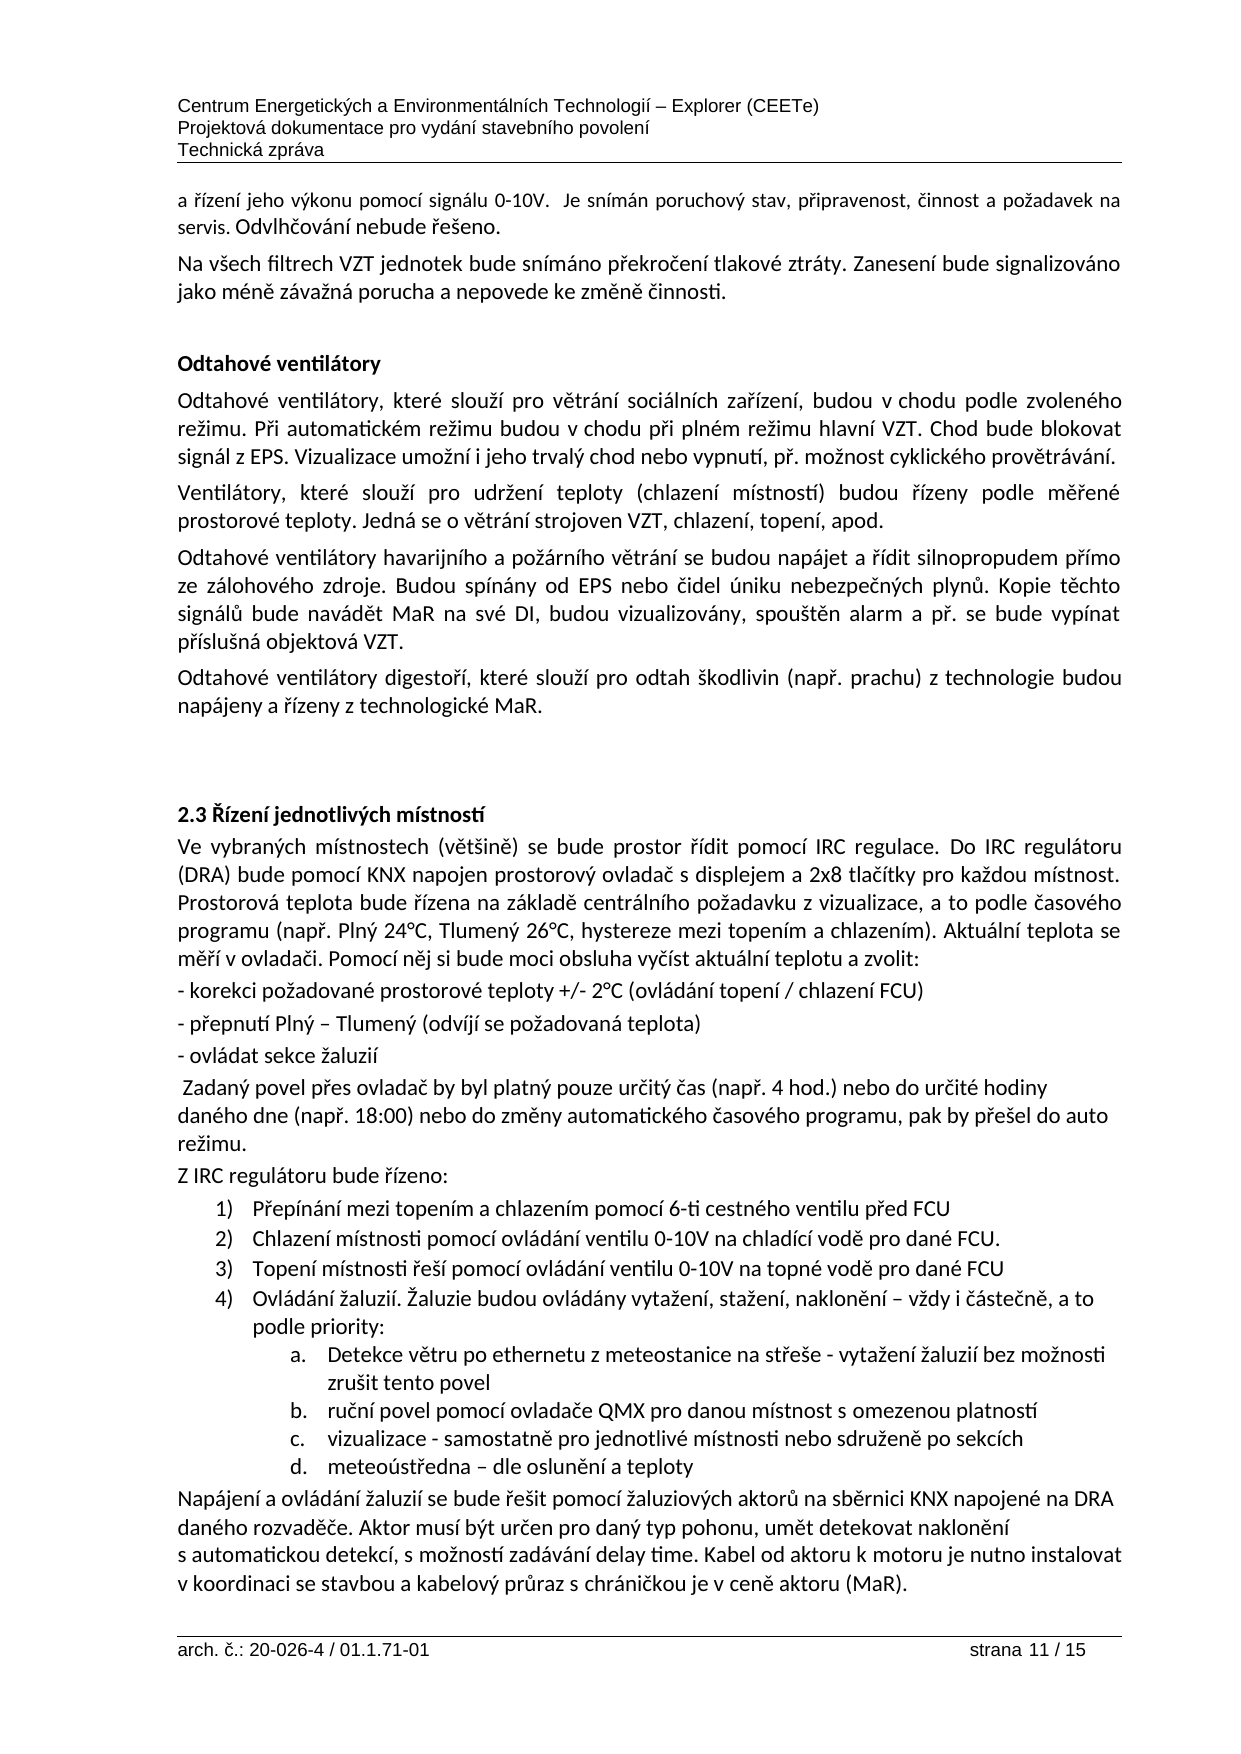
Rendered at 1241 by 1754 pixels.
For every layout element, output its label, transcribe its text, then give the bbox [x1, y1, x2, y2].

text Ve vybraných místnostech (většině) se bude prostor řídit pomocí IRC regulace. Do IRC regulátoru (DRA) bude pomocí KNX napojen prostorový ovladač s displejem a 2x8 tlačítky pro každou místnost. Prostorová teplota bude řízena na základě centrálního požadavku z vizualizace, a to podle časového programu (např. Plný 24°C, Tlumený 26°C, hystereze mezi topením a chlazením). Aktuální teplota se měří v ovladači. Pomocí něj si bude moci obsluha vyčíst aktuální teplotu a zvolit: [177, 832, 1122, 972]
text Odtahové ventilátory digestoří, které slouží pro odtah škodlivin (např. prachu) z technologie budou napájeny a řízeny z technologické MaR. [177, 663, 1122, 719]
text - ovládat sekce žaluzií [177, 1041, 1122, 1069]
text Odtahové ventilátory, které slouží pro větrání sociálních zařízení, budou v chodu podle zvoleného režimu. Při automatickém režimu budou v chodu při plném režimu hlavní VZT. Chod bude blokovat signál z EPS. Vizualizace umožní i jeho trvalý chod nebo vypnutí, př. možnost cyklického provětrávání. [177, 386, 1122, 470]
list Přepínání mezi topením a chlazením pomocí 6-ti cestného ventilu před FCU [215, 1194, 1122, 1222]
text Zadaný povel přes ovladač by byl platný pouze určitý čas (např. 4 hod.) nebo do určité hodiny daného dne (např. 18:00) nebo do změny automatického časového programu, pak by přešel do auto režimu. [177, 1073, 1122, 1157]
list Topení místnosti řeší pomocí ovládání ventilu 0-10V na topné vodě pro dané FCU [215, 1254, 1122, 1282]
text Odtahové ventilátory [177, 349, 1122, 378]
text Napájení a ovládání žaluzií se bude řešit pomocí žaluziových aktorů na sběrnici KNX napojené na DRA daného rozvaděče. Aktor musí být určen pro daný typ pohonu, umět detekovat naklonění s automatickou detekcí, s možností zadávání delay time. Kabel od aktoru k motoru je nutno instalovat v koordinaci se stavbou a kabelový průraz s chráničkou je v ceně aktoru (MaR). [177, 1484, 1122, 1597]
text 2.3 Řízení jednotlivých místností [177, 800, 1122, 828]
list vizualizace - samostatně pro jednotlivé místnosti nebo sdruženě po sekcích [290, 1424, 1122, 1452]
text - korekci požadované prostorové teploty +/- 2°C (ovládání topení / chlazení FCU) [177, 977, 1122, 1005]
list ruční povel pomocí ovladače QMX pro danou místnost s omezenou platností [290, 1396, 1122, 1424]
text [177, 187, 1122, 241]
text Z IRC regulátoru bude řízeno: [177, 1161, 1122, 1189]
list Detekce větru po ethernetu z meteostanice na střeše - vytažení žaluzií bez možnosti zrušit tento povel [290, 1340, 1122, 1396]
list meteoústředna – dle oslunění a teploty [290, 1452, 1122, 1480]
text Na všech filtrech VZT jednotek bude snímáno překročení tlakové ztráty. Zanesení bude signalizováno jako méně závažná porucha a nepovede ke změně činnosti. [177, 249, 1122, 305]
text - přepnutí Plný – Tlumený (odvíjí se požadovaná teplota) [177, 1009, 1122, 1037]
list Chlazení místnosti pomocí ovládání ventilu 0-10V na chladící vodě pro dané FCU. [215, 1224, 1122, 1252]
text Odtahové ventilátory havarijního a požárního větrání se budou napájet a řídit silnopropudem přímo ze zálohového zdroje. Budou spínány od EPS nebo čidel úniku nebezpečných plynů. Kopie těchto signálů bude navádět MaR na své DI, budou vizualizovány, spouštěn alarm a př. se bude vypínat příslušná objektová VZT. [177, 543, 1122, 655]
list Ovládání žaluzií. Žaluzie budou ovládány vytažení, stažení, naklonění – vždy i částečně, a to podle priority: [215, 1284, 1122, 1340]
text Ventilátory, které slouží pro udržení teploty (chlazení místností) budou řízeny podle měřené prostorové teploty. Jedná se o větrání strojoven VZT, chlazení, topení, apod. [177, 478, 1122, 534]
